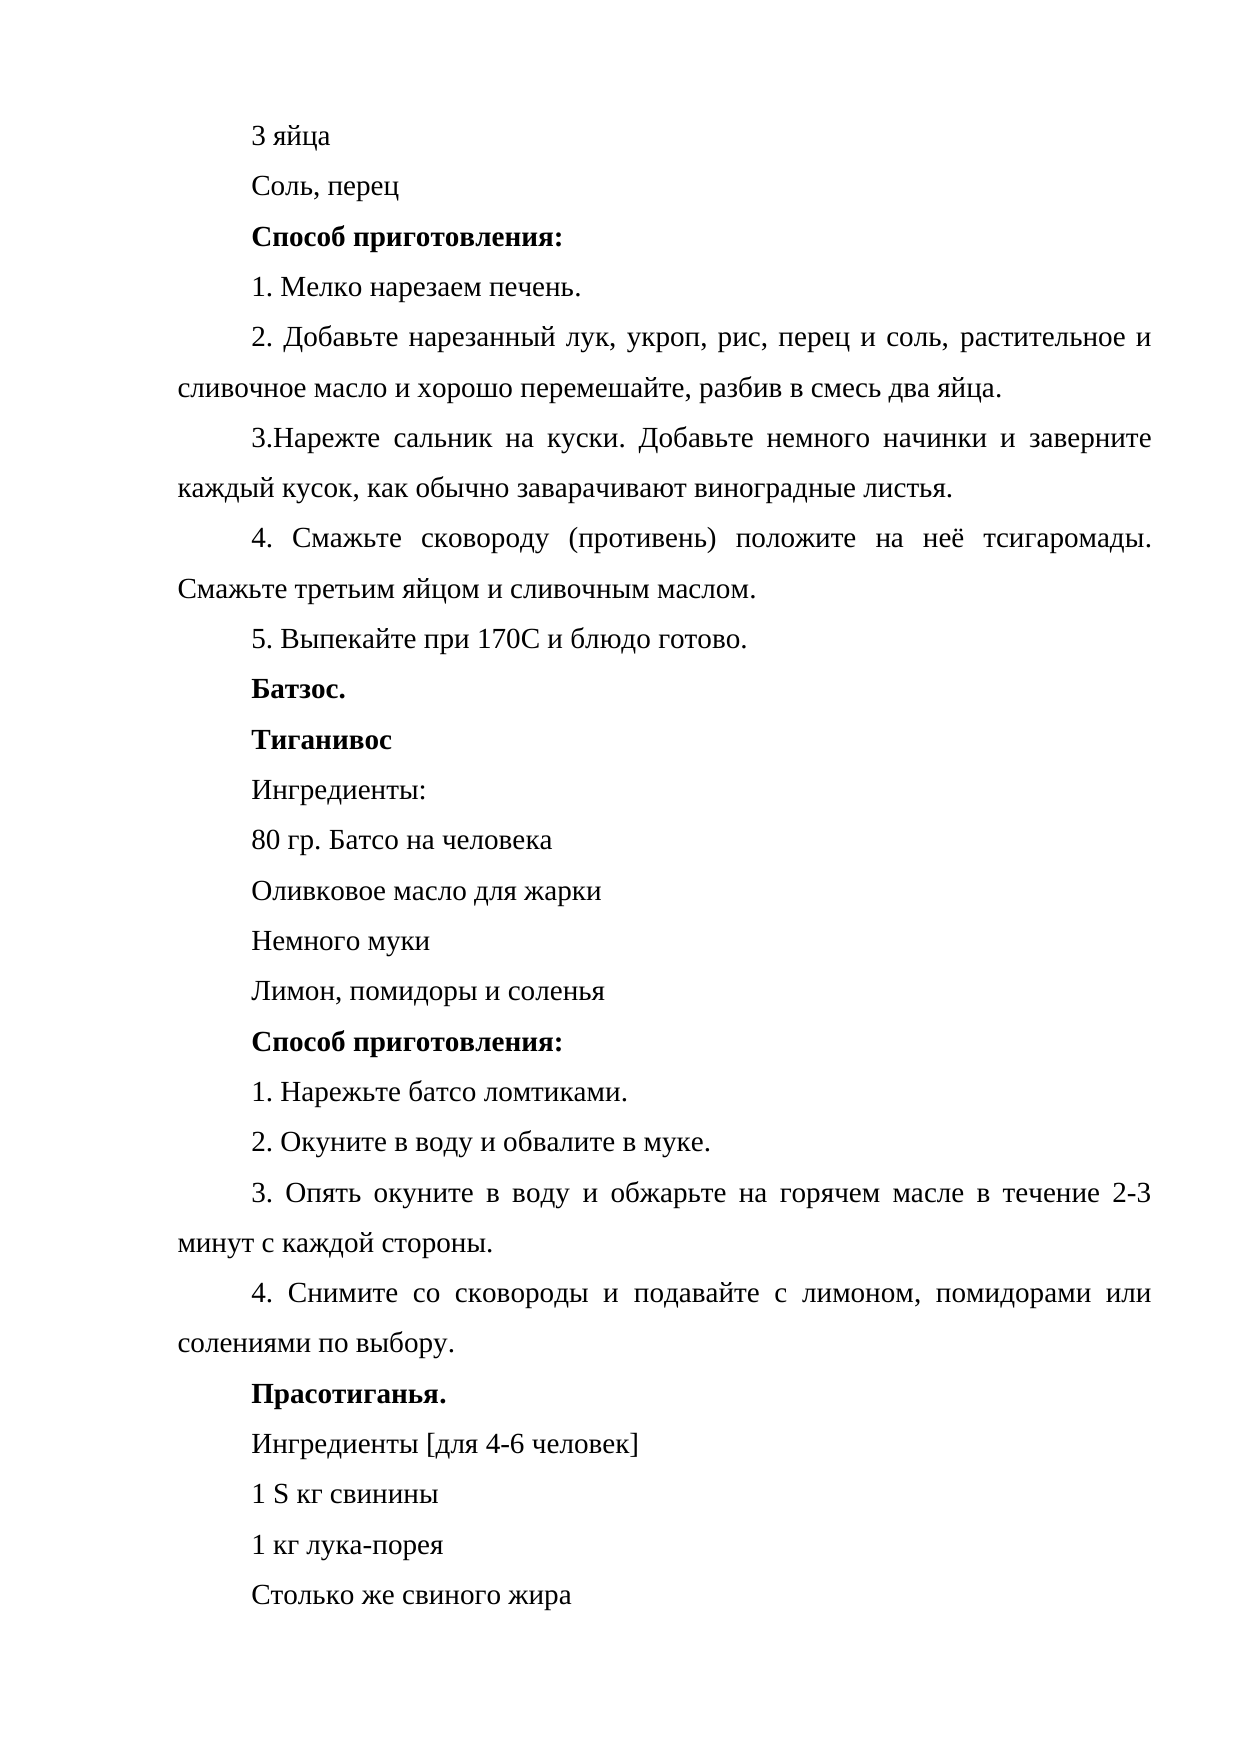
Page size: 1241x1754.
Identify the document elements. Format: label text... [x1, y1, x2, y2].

list 3 яйца [177, 118, 1152, 152]
list Ингредиенты [для 4-6 человек] [177, 1426, 1152, 1460]
list 1 Ѕ кг свинины [177, 1477, 1152, 1510]
list Тиганивос [177, 722, 1152, 755]
list Немного муки [177, 923, 1152, 957]
list Оливковое масло для жарки [177, 873, 1152, 906]
list 1 кг лука-порея [177, 1527, 1152, 1560]
list Способ приготовления: [177, 219, 1152, 252]
list Соль, перец [177, 168, 1152, 202]
list 5. Выпекайте при 170C и блюдо готово. [177, 621, 1152, 655]
list 80 гр. Батсо на человека [177, 822, 1152, 856]
list 2. Окуните в воду и обвалите в муке. [177, 1124, 1152, 1158]
list 1. Нарежьте батсо ломтиками. [177, 1074, 1152, 1108]
list Лимон, помидоры и соленья [177, 973, 1152, 1007]
list 3. Опять окуните в воду и обжарьте на горячем масле в течение 2-3 минут с каждой стороны. [177, 1175, 1152, 1258]
list 2. Добавьте нарезанный лук, укроп, рис, перец и соль, растительное и сливочное масло и хорошо перемешайте, разбив в смесь два яйца. [177, 319, 1152, 403]
list 1. Мелко нарезаем печень. [177, 269, 1152, 303]
list Способ приготовления: [177, 1024, 1152, 1057]
list 4. Смажьте сковороду (противень) положите на неё тсигаромады. Смажьте третьим яйцом и сливочным маслом. [177, 521, 1152, 604]
list Ингредиенты: [177, 772, 1152, 806]
list Батзос. [177, 672, 1152, 705]
list Столько же свиного жира [177, 1577, 1152, 1611]
list Прасотиганья. [177, 1376, 1152, 1409]
list 3.Нарежте сальник на куски. Добавьте немного начинки и заверните каждый кусок, как обычно заварачивают виноградные листья. [177, 420, 1152, 504]
list 4. Снимите co сковороды и подавайте с лимоном, помидорами или солениями по выбору. [177, 1275, 1152, 1359]
